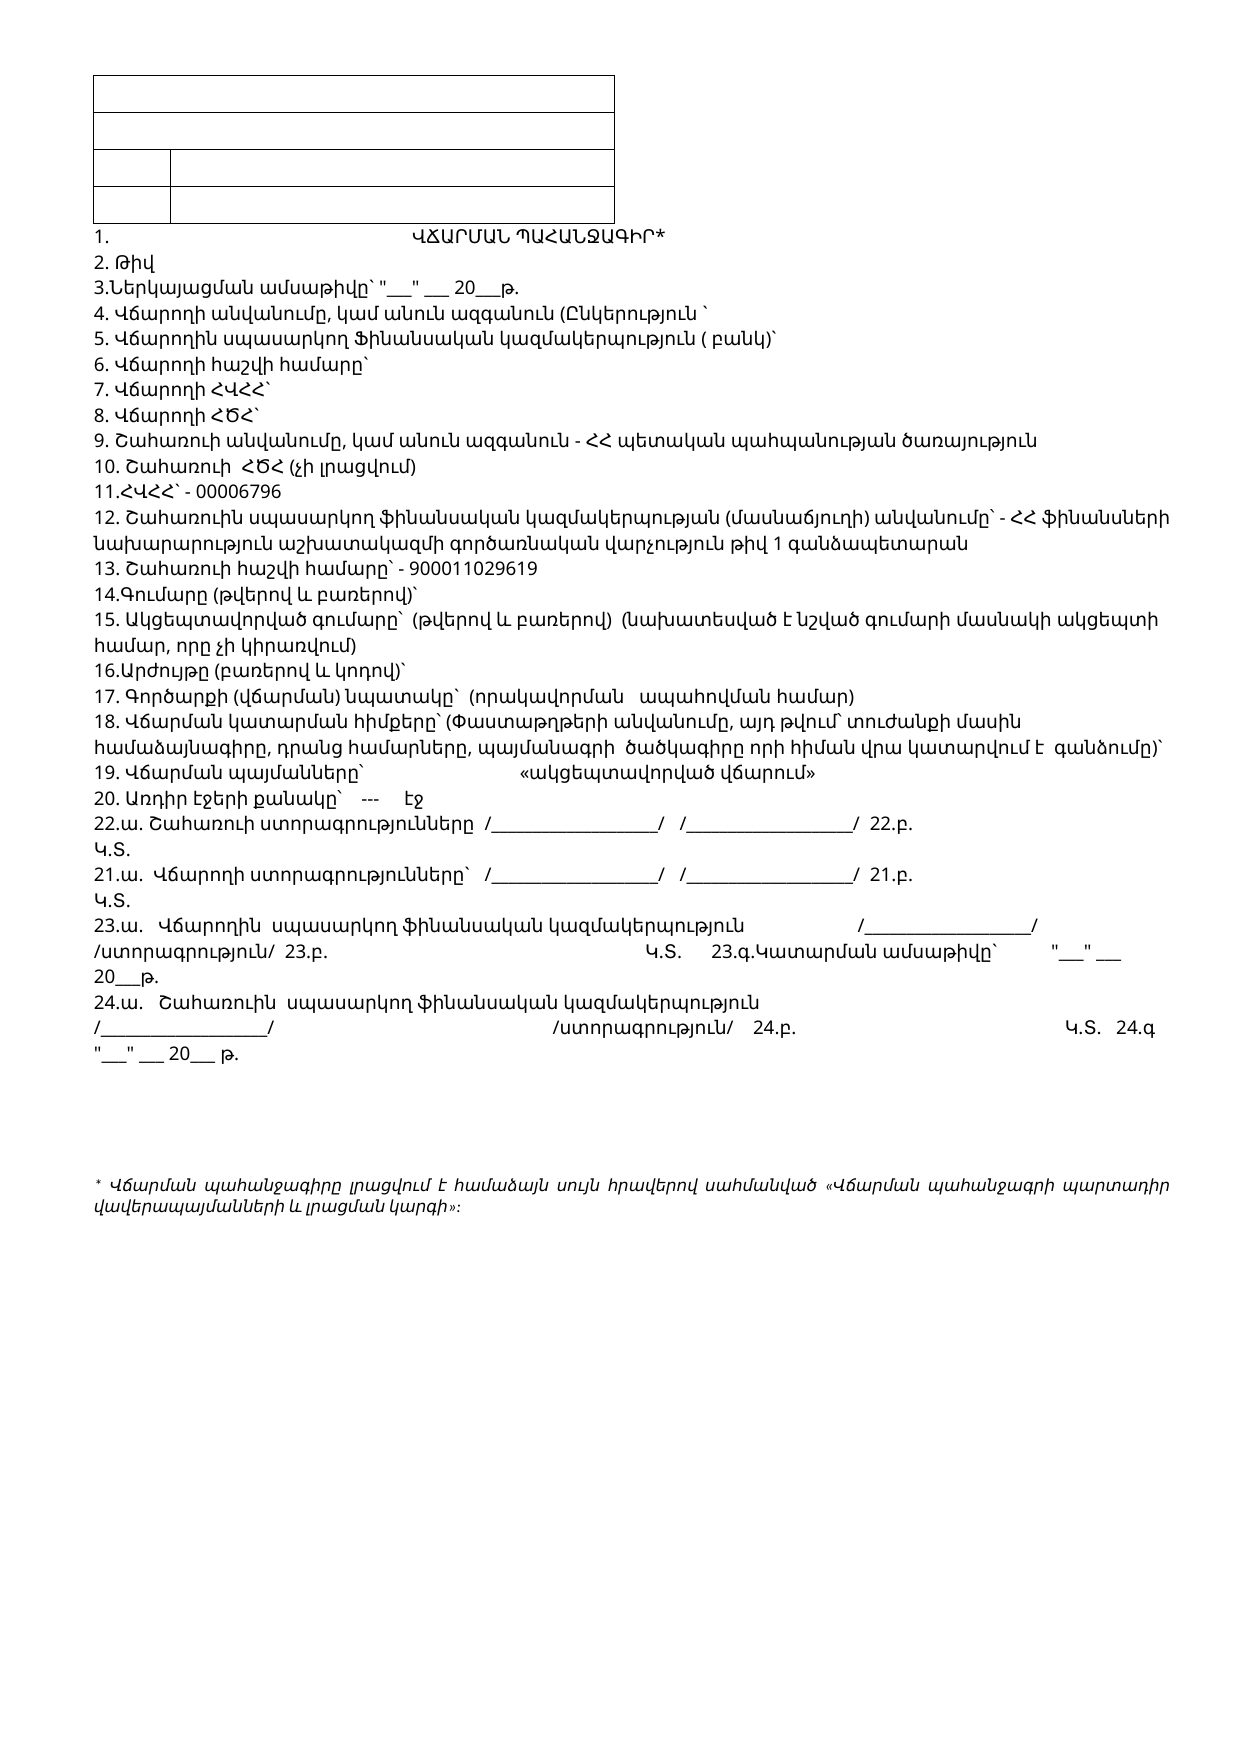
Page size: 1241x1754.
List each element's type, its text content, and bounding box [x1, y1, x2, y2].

text * Վճարման պահանջագիրը լրացվում է համաձայն սույն հրավերով սահմանված «Վճարման պահանջագրի պարտադիր վավերապայմանների և լրացման կարգի»: [94, 1176, 1171, 1216]
